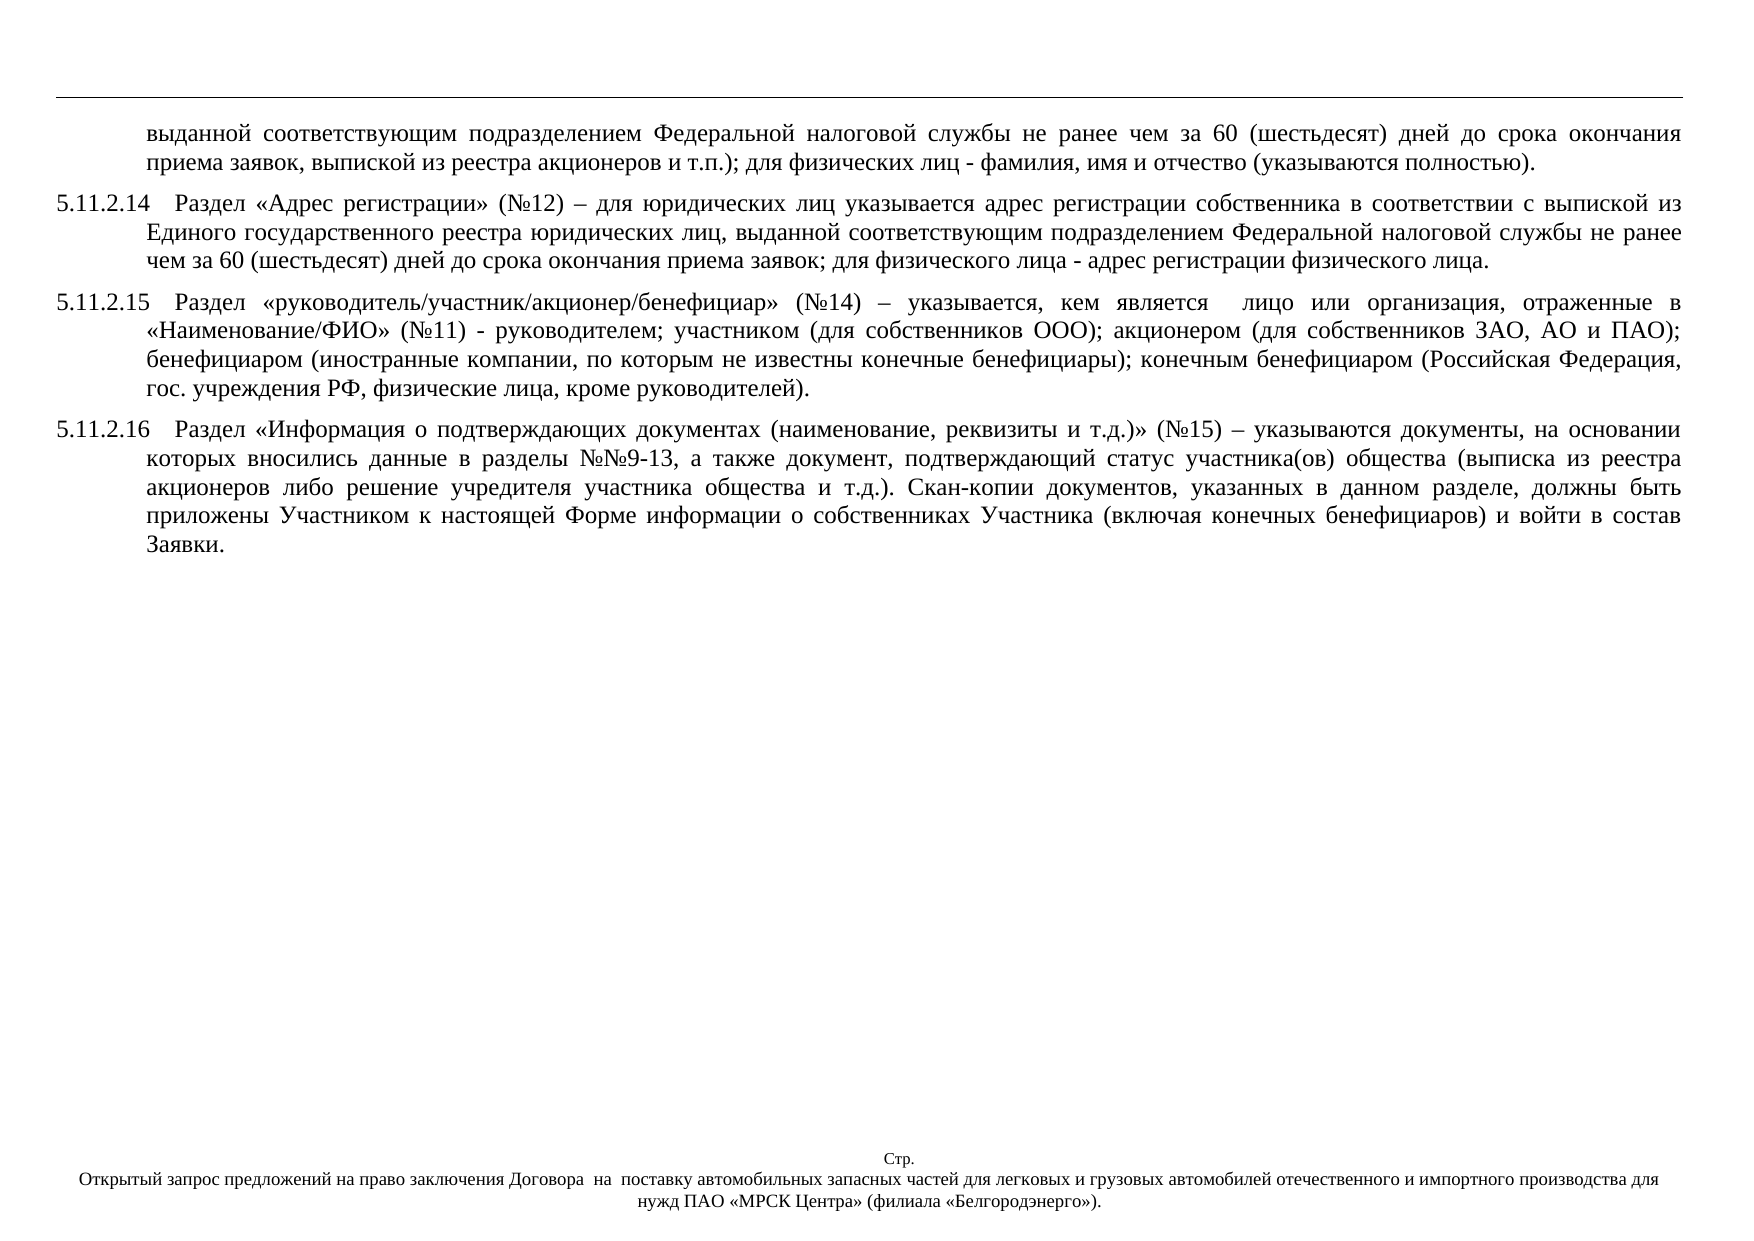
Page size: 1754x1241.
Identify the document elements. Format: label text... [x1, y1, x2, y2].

list Раздел «Адрес регистрации» (№12) – для юридических лиц указывается адрес регистрации собственника в соответствии с выпиской из Единого государственного реестра юридических лиц, выданной соответствующим подразделением Федеральной налоговой службы не ранее чем за 60 (шестьдесят) дней до срока окончания приема заявок; для физического лица - адрес регистрации физического лица. [56, 188, 1683, 274]
list Раздел «руководитель/участник/акционер/бенефициар» (№14) – указывается, кем является лицо или организация, отраженные в «Наименование/ФИО» (№11) - руководителем; участником (для собственников ООО); акционером (для собственников ЗАО, АО и ПАО); бенефициаром (иностранные компании, по которым не известны конечные бенефициары); конечным бенефициаром (Российская Федерация, гос. учреждения РФ, физические лица, кроме руководителей). [56, 287, 1683, 402]
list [56, 118, 1683, 176]
list Раздел «Информация о подтверждающих документах (наименование, реквизиты и т.д.)» (№15) – указываются документы, на основании которых вносились данные в разделы №№9-13, а также документ, подтверждающий статус участника(ов) общества (выписка из реестра акционеров либо решение учредителя участника общества и т.д.). Скан-копии документов, указанных в данном разделе, должны быть приложены Участником к настоящей Форме информации о собственниках Участника (включая конечных бенефициаров) и войти в состав Заявки. [56, 414, 1683, 558]
